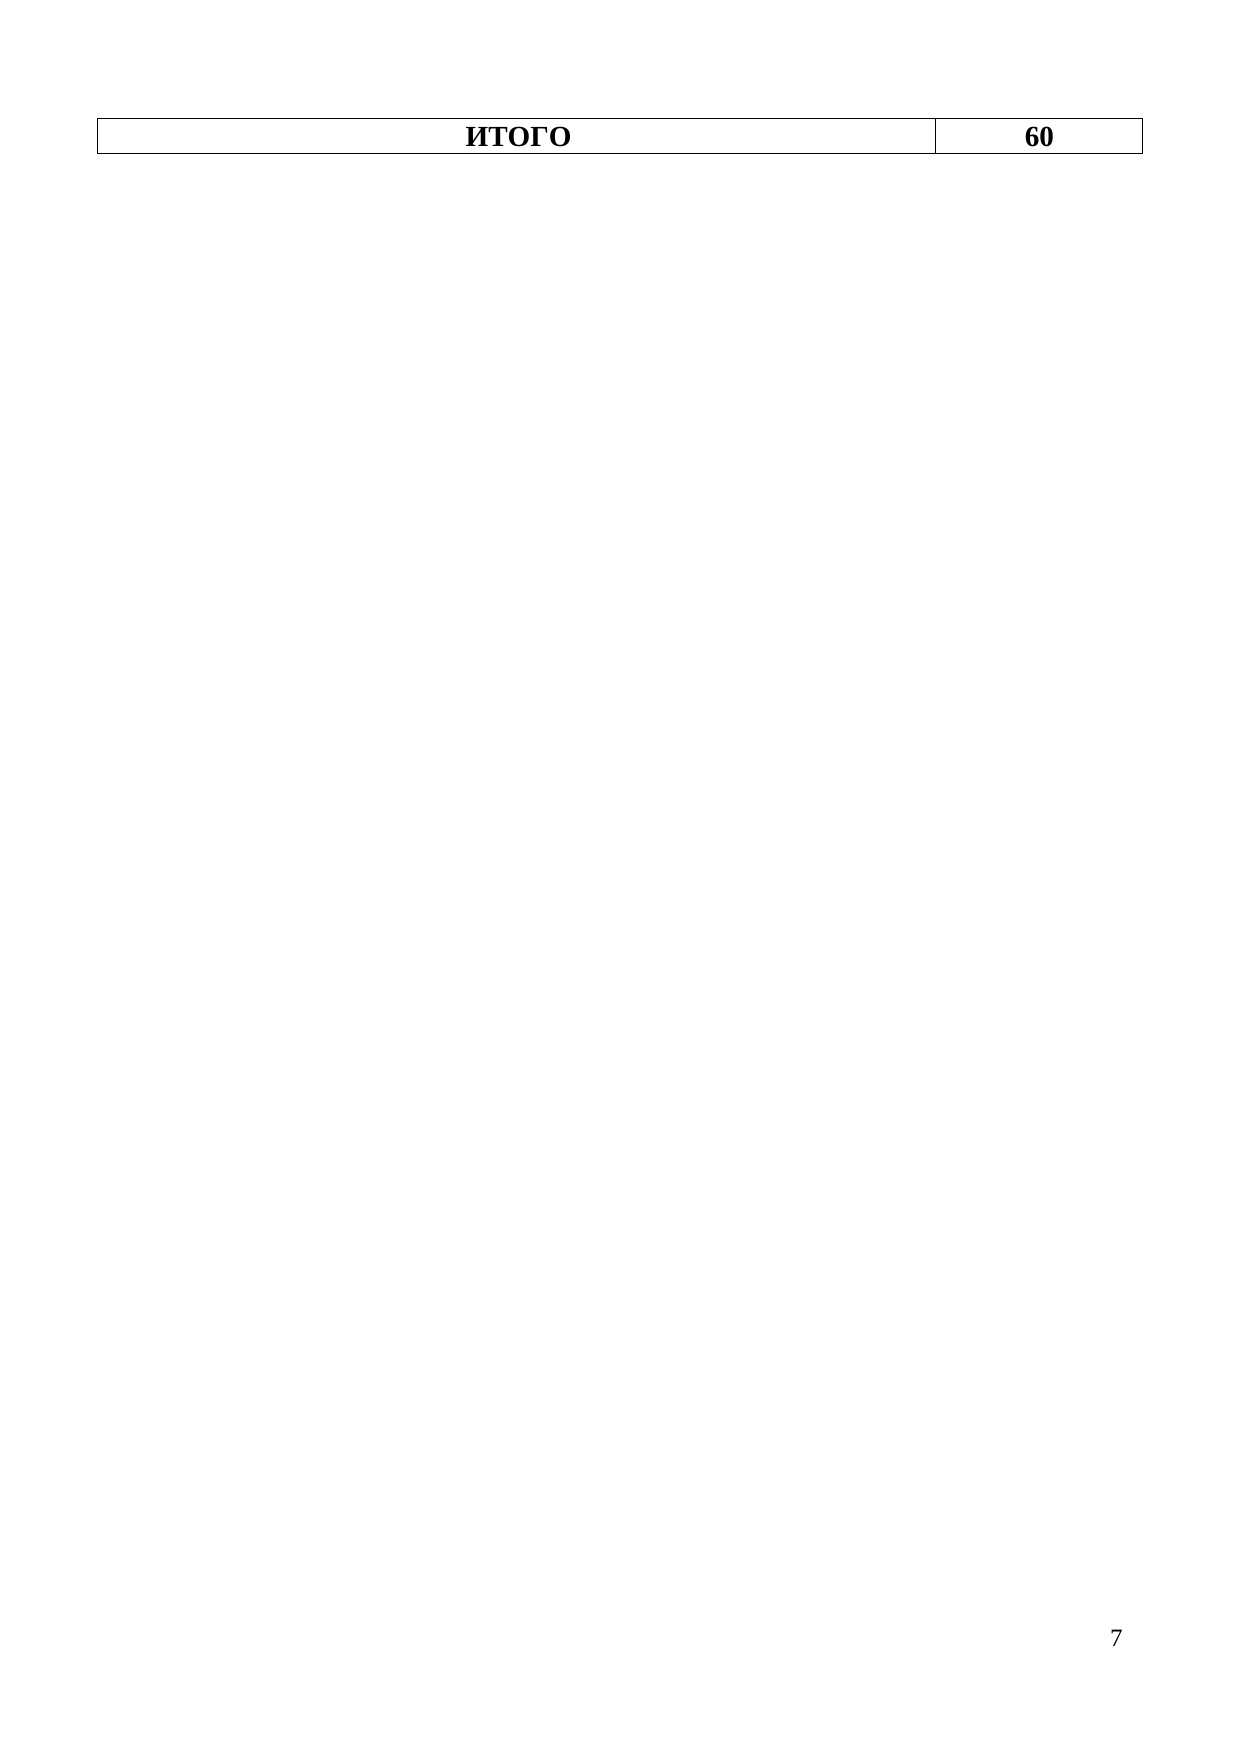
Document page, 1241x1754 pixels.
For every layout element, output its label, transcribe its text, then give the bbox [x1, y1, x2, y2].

table_cell ИТОГО [98, 119, 935, 153]
table_cell 60 [936, 119, 1142, 153]
